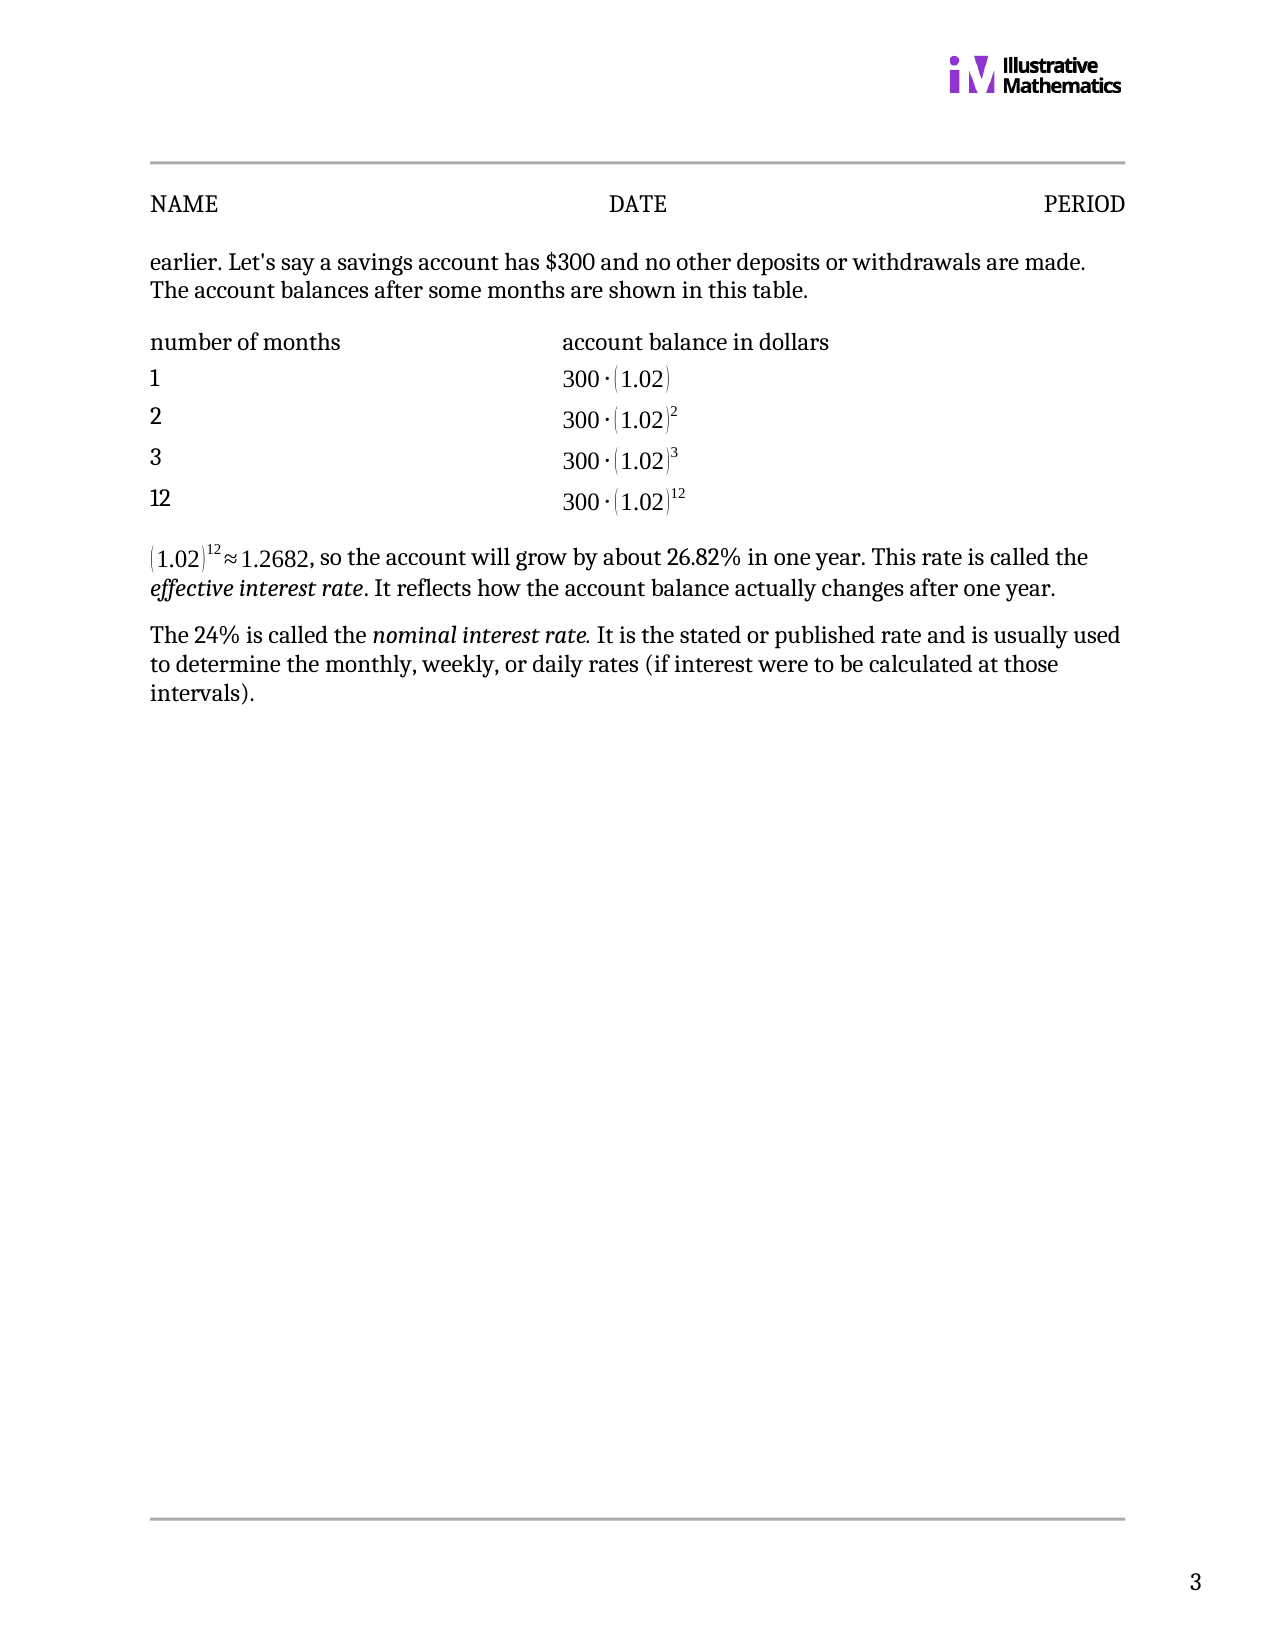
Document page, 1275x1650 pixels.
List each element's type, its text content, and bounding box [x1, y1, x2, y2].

table_cell [551, 439, 964, 480]
table_cell [551, 480, 964, 522]
table_cell 1 [139, 360, 551, 398]
table_cell 12 [139, 480, 551, 522]
text , so the account will grow by about 26.82% in one year. This rate is called the effective interest rate. It reflects how the account balance actually changes after one year. [150, 540, 1125, 603]
text The 24% is called the nominal interest rate. It is the stated or published rate and is usually used to determine the monthly, weekly, or daily rates (if interest were to be calculated at those intervals). [150, 621, 1125, 708]
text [150, 247, 1125, 305]
table_cell 2 [139, 398, 551, 439]
table_cell [551, 360, 964, 398]
table_cell [551, 398, 964, 439]
picture [949, 55, 1121, 93]
table_cell 3 [139, 439, 551, 480]
table_header account balance in dollars [551, 324, 964, 360]
table_header number of months [139, 324, 551, 360]
